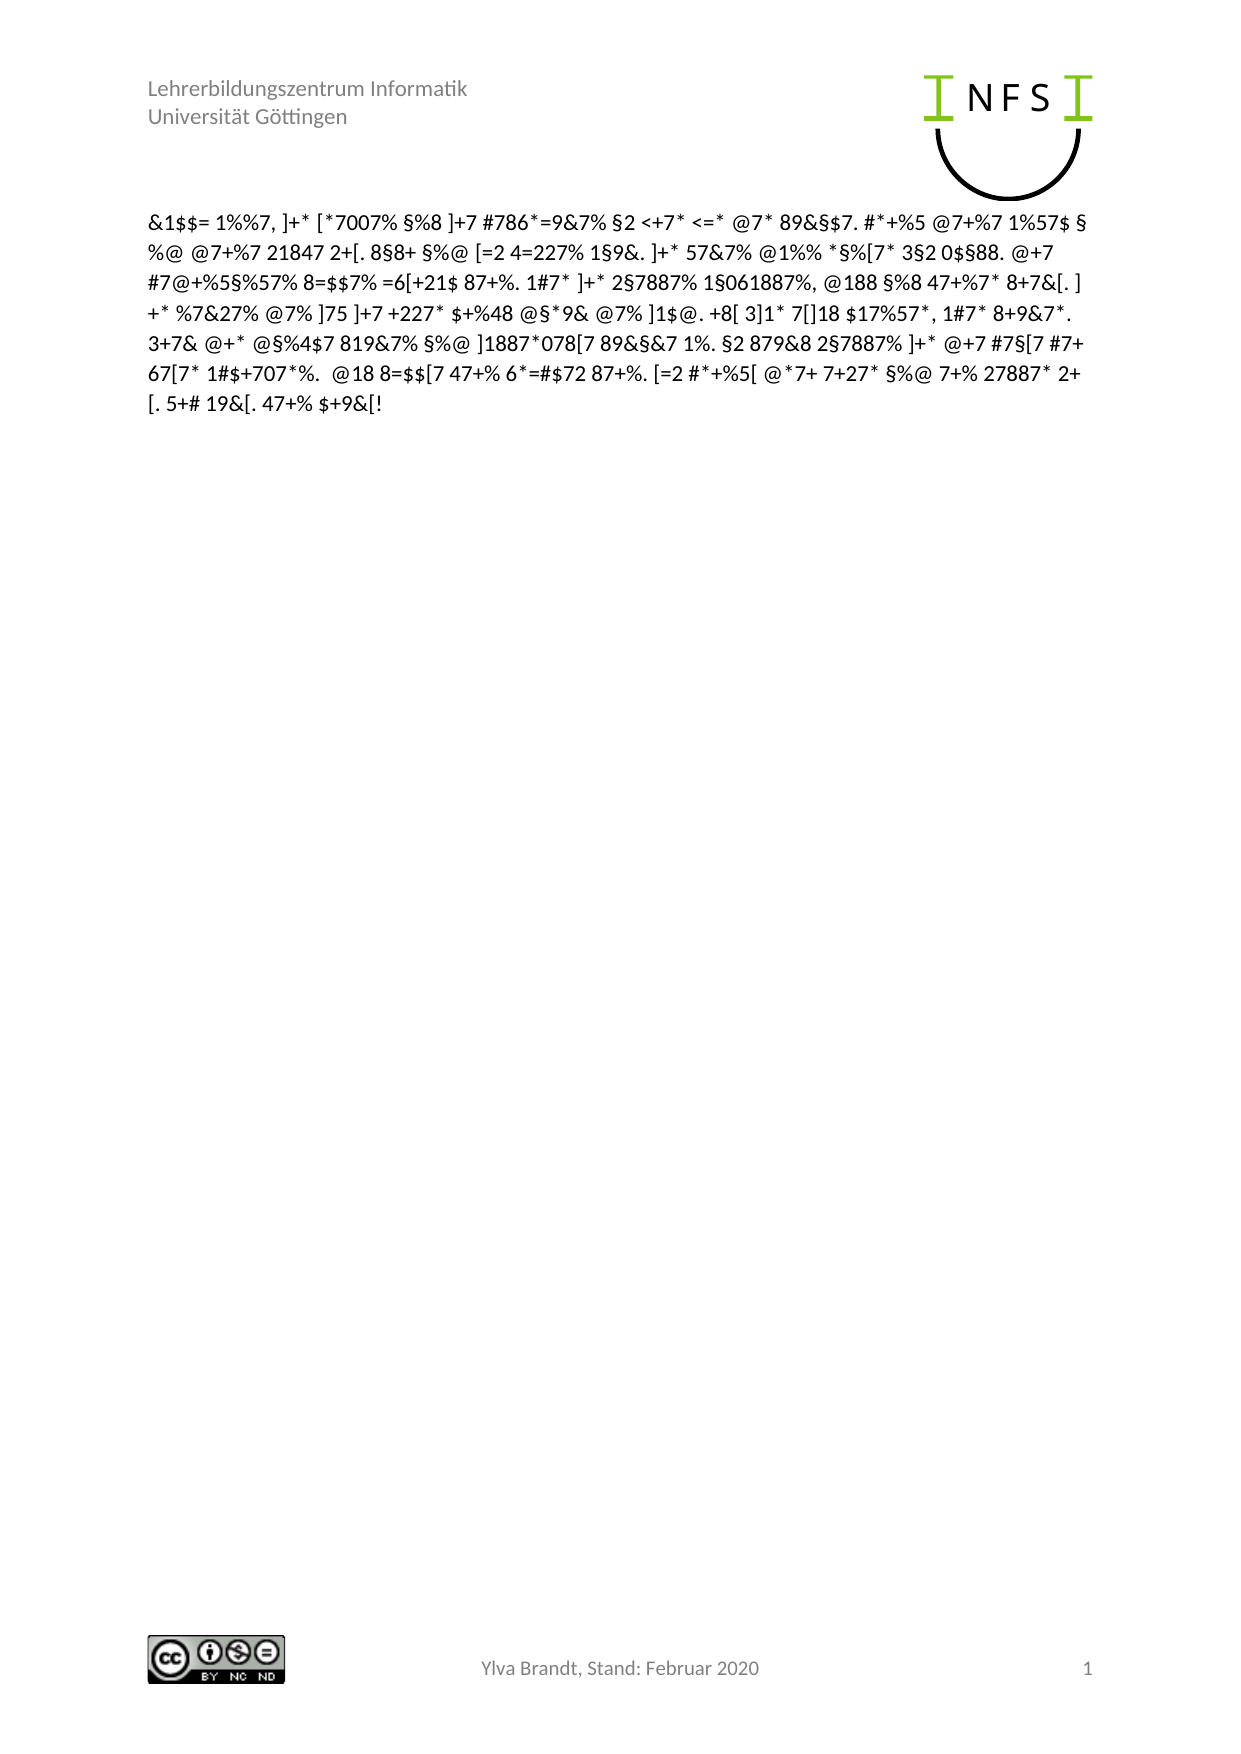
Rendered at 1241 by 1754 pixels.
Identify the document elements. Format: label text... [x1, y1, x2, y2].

picture [147, 1635, 286, 1684]
text &1$$= 1%%7, ]+* [*7007% §%8 ]+7 #786*=9&7% §2 <+7* <=* @7* 89&§$7. #*+%5 @7+%7 1%57$ §%@ @7+%7 21847 2+[. 8§8+ §%@ [=2 4=227% 1§9&. ]+* 57&7% @1%% *§%[7* 3§2 0$§88. @+7 #7@+%5§%57% 8=$$7% =6[+21$ 87+%. 1#7* ]+* 2§7887% 1§061887%, @188 §%8 47+%7* 8+7&[. ]+* %7&27% @7% ]75 ]+7 +227* $+%48 @§*9& @7% ]1$@. +8[ 3]1* 7[]18 $17%57*, 1#7* 8+9&7*. 3+7& @+* @§%4$7 819&7% §%@ ]1887*078[7 89&§&7 1%. §2 879&8 2§7887% ]+* @+7 #7§[7 #7+ 67[7* 1#$+707*%. @18 8=$$[7 47+% 6*=#$72 87+%. [=2 #*+%5[ @*7+ 7+27* §%@ 7+% 27887* 2+[. 5+# 19&[. 47+% $+9&[! [148, 208, 1093, 417]
